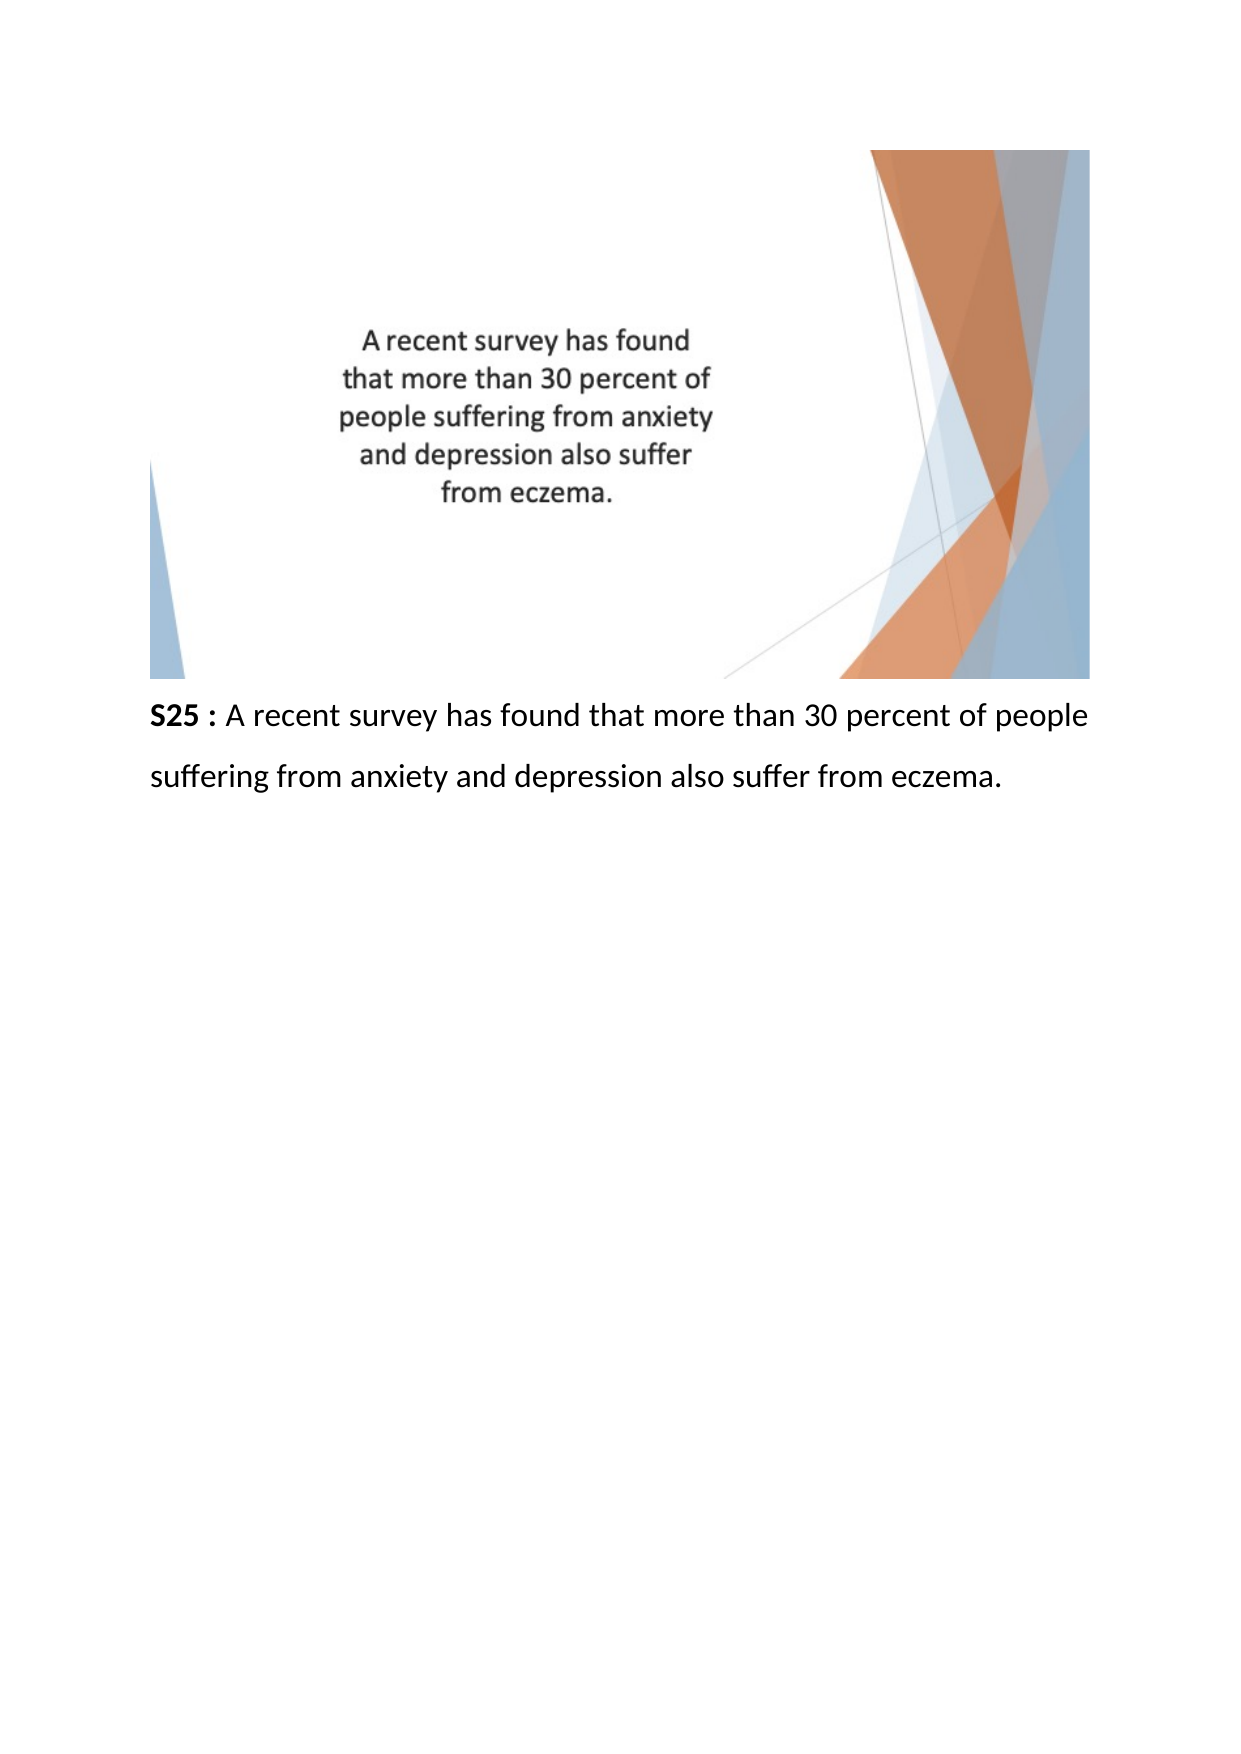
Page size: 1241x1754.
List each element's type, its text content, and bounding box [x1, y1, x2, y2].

picture [150, 150, 1090, 679]
text S25 : A recent survey has found that more than 30 percent of people suffering from anxiety and depression also suffer from eczema. [150, 694, 1090, 796]
